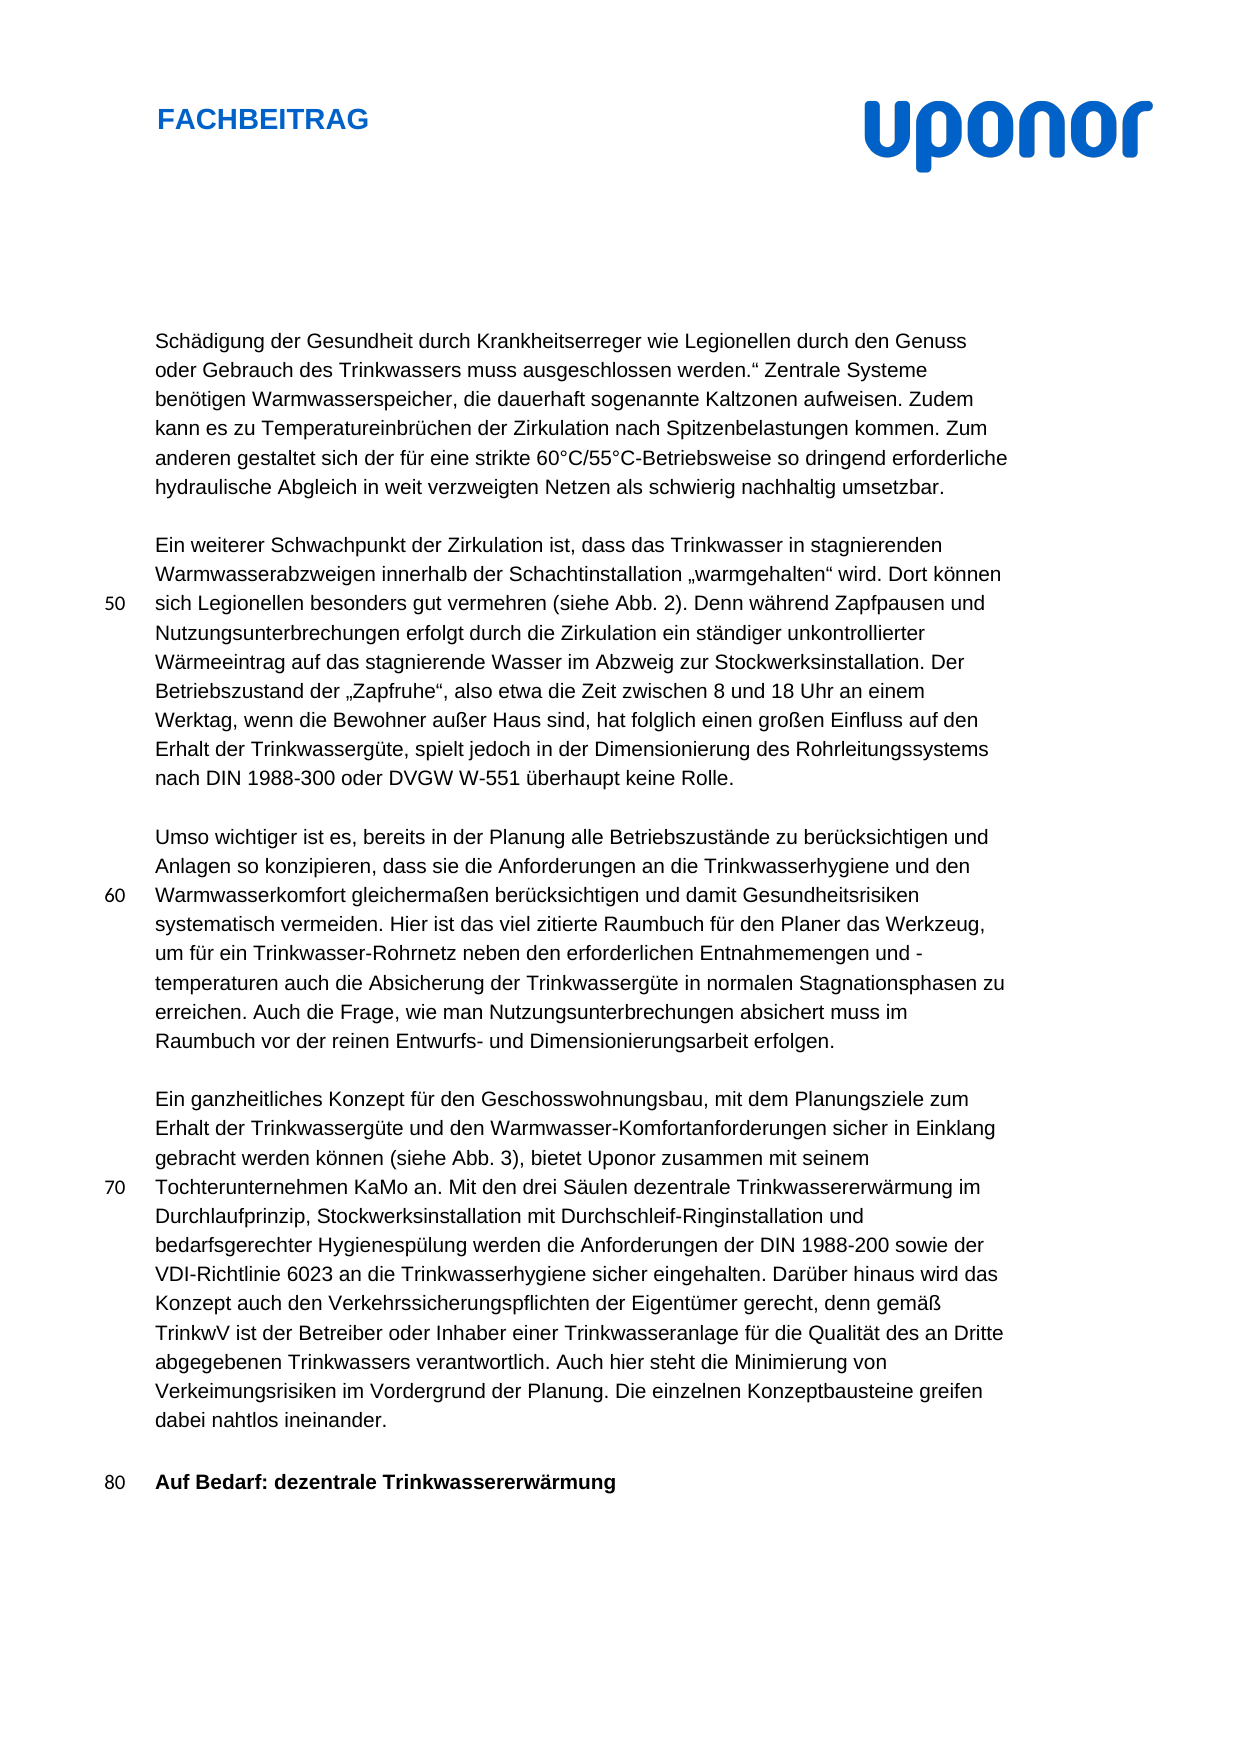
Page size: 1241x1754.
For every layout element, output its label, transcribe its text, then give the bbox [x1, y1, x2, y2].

text Ein weiterer Schwachpunkt der Zirkulation ist, dass das Trinkwasser in stagnierenden Warmwasserabzweigen innerhalb der Schachtinstallation „warmgehalten“ wird. Dort können sich Legionellen besonders gut vermehren (siehe Abb. 2). Denn während Zapfpausen und Nutzungsunterbrechungen erfolgt durch die Zirkulation ein ständiger unkontrollierter Wärmeeintrag auf das stagnierende Wasser im Abzweig zur Stockwerksinstallation. Der Betriebszustand der „Zapfruhe“, also etwa die Zeit zwischen 8 und 18 Uhr an einem Werktag, wenn die Bewohner außer Haus sind, hat folglich einen großen Einfluss auf den Erhalt der Trinkwassergüte, spielt jedoch in der Dimensionierung des Rohrleitungssystems nach DIN 1988-300 oder DVGW W-551 überhaupt keine Rolle. [155, 529, 1012, 792]
text Umso wichtiger ist es, bereits in der Planung alle Betriebszustände zu berücksichtigen und Anlagen so konzipieren, dass sie die Anforderungen an die Trinkwasserhygiene und den Warmwasserkomfort gleichermaßen berücksichtigen und damit Gesundheitsrisiken systematisch vermeiden. Hier ist das viel zitierte Raumbuch für den Planer das Werkzeug, um für ein Trinkwasser-Rohrnetz neben den erforderlichen Entnahmemengen und -temperaturen auch die Absicherung der Trinkwassergüte in normalen Stagnationsphasen zu erreichen. Auch die Frage, wie man Nutzungsunterbrechungen absichert muss im Raumbuch vor der reinen Entwurfs- und Dimensionierungsarbeit erfolgen. [155, 821, 1012, 1054]
text Auf Bedarf: dezentrale Trinkwassererwärmung [155, 1462, 1005, 1494]
picture [858, 55, 1163, 186]
text Ein ganzheitliches Konzept für den Geschosswohnungsbau, mit dem Planungsziele zum Erhalt der Trinkwassergüte und den Warmwasser-Komfortanforderungen sicher in Einklang gebracht werden können (siehe Abb. 3), bietet Uponor zusammen mit seinem Tochterunternehmen KaMo an. Mit den drei Säulen dezentrale Trinkwassererwärmung im Durchlaufprinzip, Stockwerksinstallation mit Durchschleif-Ringinstallation und bedarfsgerechter Hygienespülung werden die Anforderungen der DIN 1988-200 sowie der VDI-Richtlinie 6023 an die Trinkwasserhygiene sicher eingehalten. Darüber hinaus wird das Konzept auch den Verkehrssicherungspflichten der Eigentümer gerecht, denn gemäß TrinkwV ist der Betreiber oder Inhaber einer Trinkwasseranlage für die Qualität des an Dritte abgegebenen Trinkwassers verantwortlich. Auch hier steht die Minimierung von Verkeimungsrisiken im Vordergrund der Planung. Die einzelnen Konzeptbausteine greifen dabei nahtlos ineinander. [155, 1083, 1012, 1433]
